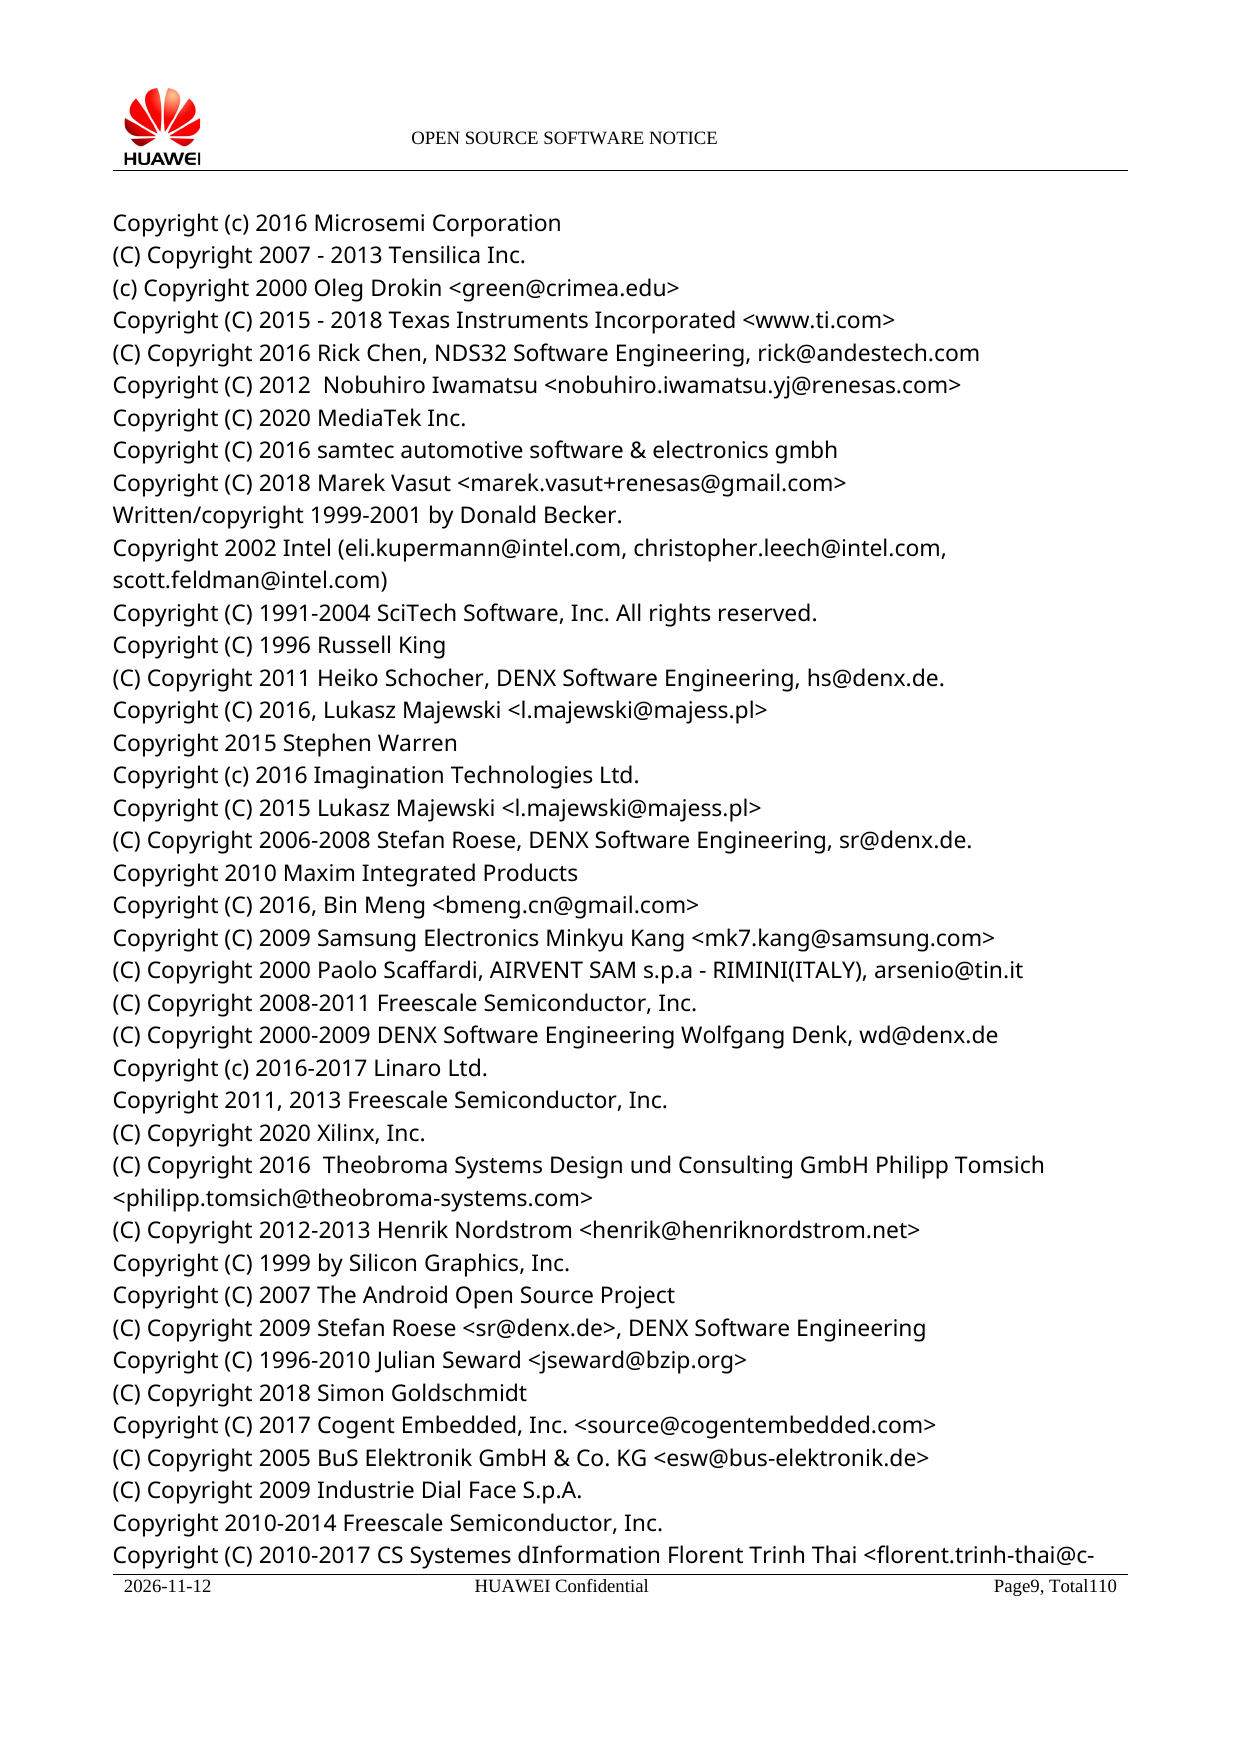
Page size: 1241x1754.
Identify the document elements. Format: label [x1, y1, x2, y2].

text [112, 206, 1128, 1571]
picture [124, 88, 201, 165]
